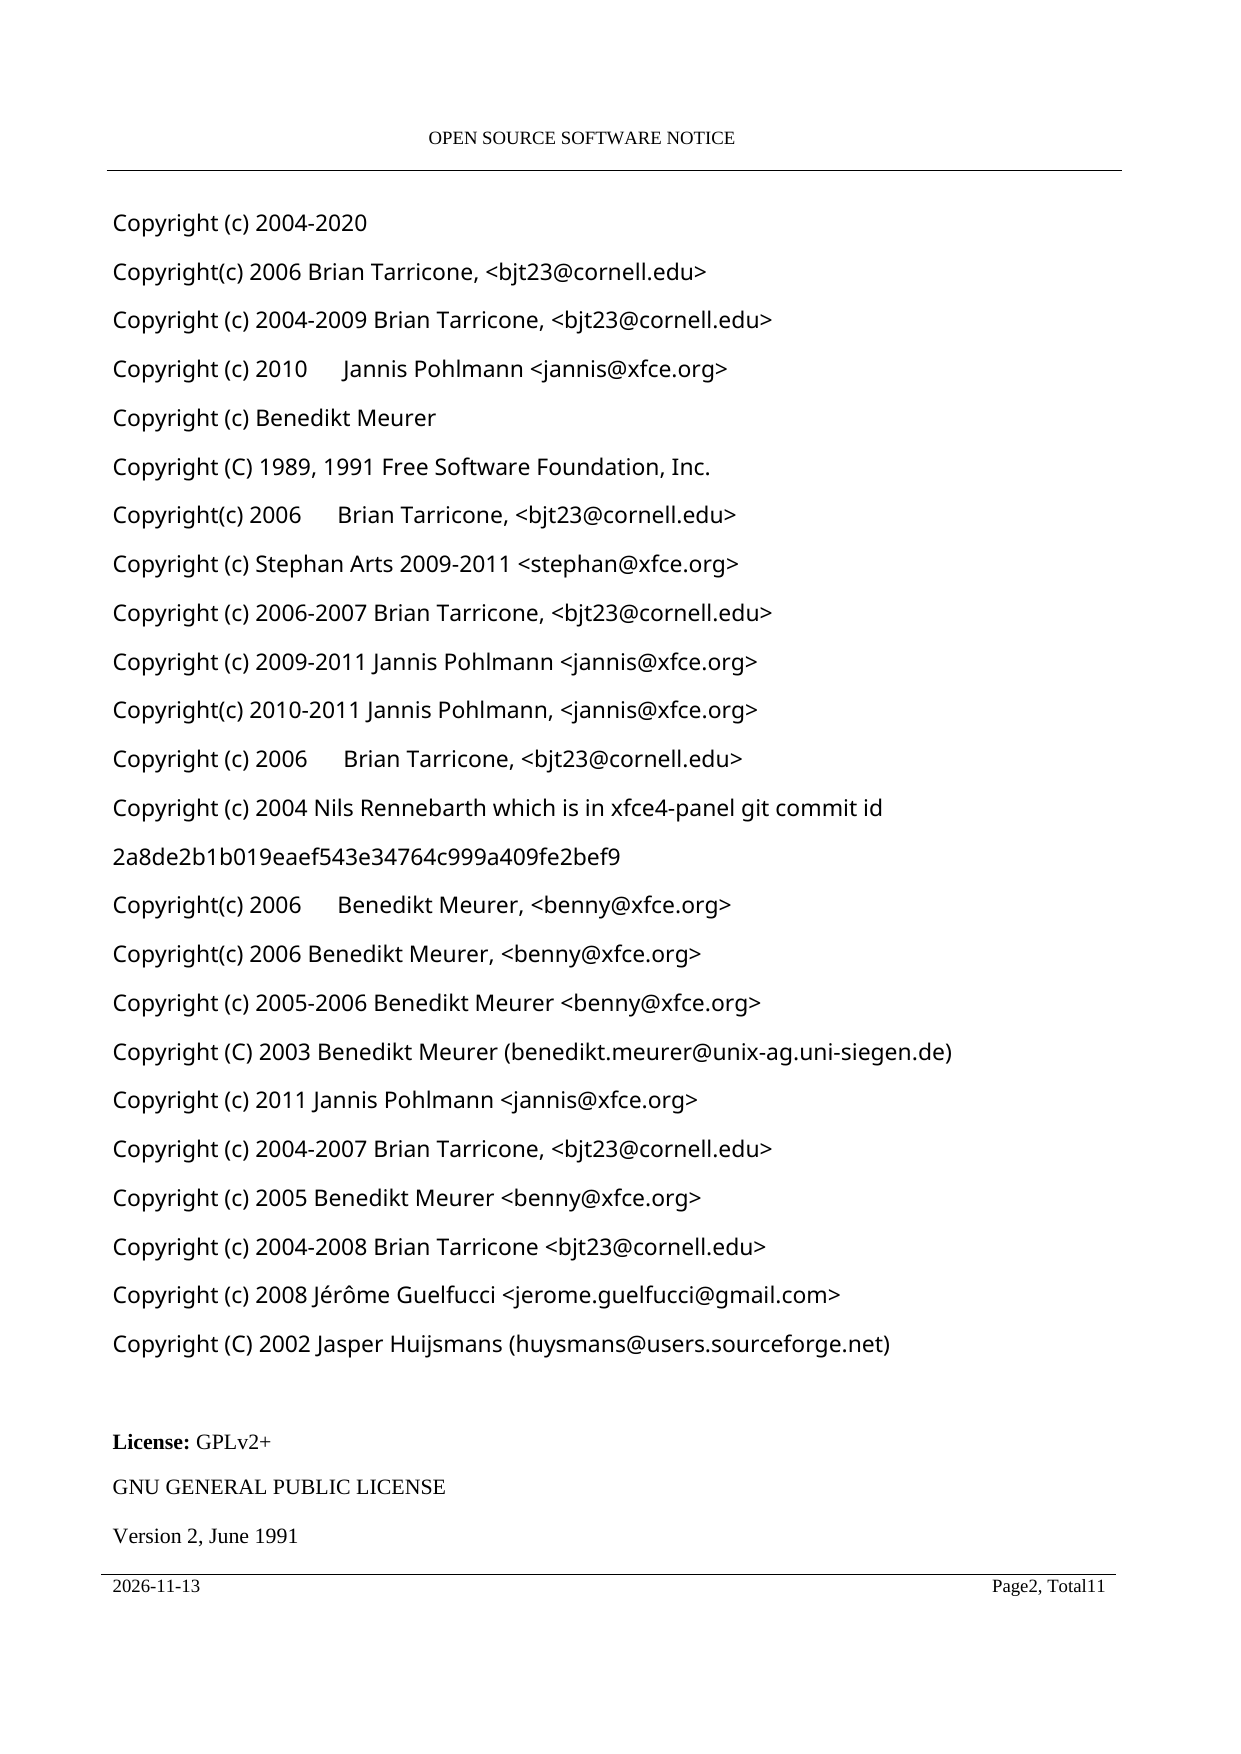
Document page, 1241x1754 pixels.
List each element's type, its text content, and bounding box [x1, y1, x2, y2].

text License: GPLv2+ [112, 1425, 1128, 1458]
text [112, 206, 1128, 1409]
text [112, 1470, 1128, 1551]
